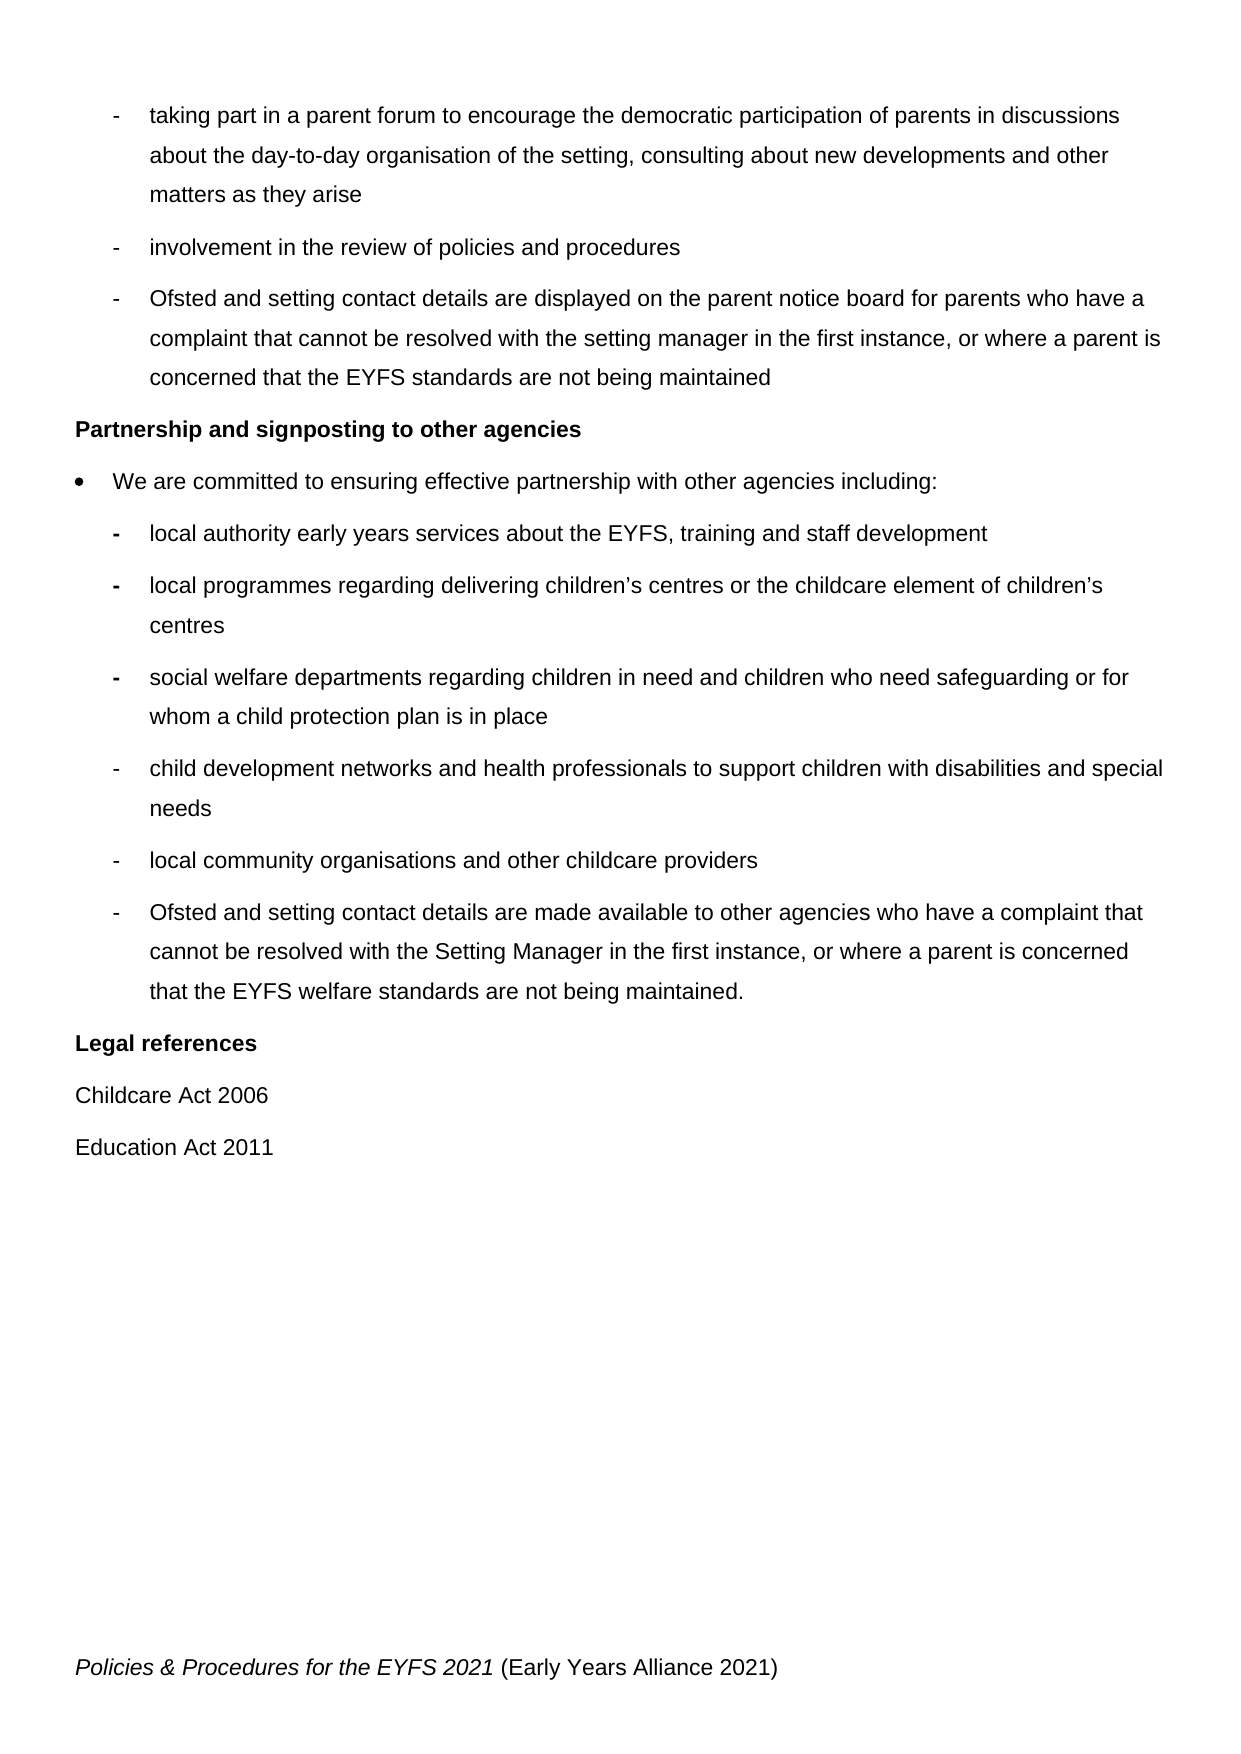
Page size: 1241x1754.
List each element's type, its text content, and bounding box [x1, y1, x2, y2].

list Ofsted and setting contact details are made available to other agencies who have a complaint that cannot be resolved with the Setting Manager in the first instance, or where a parent is concerned that the EYFS welfare standards are not being maintained. [112, 899, 1165, 1004]
list involvement in the review of policies and procedures [112, 233, 1165, 260]
list taking part in a parent forum to encourage the democratic participation of parents in discussions about the day-to-day organisation of the setting, consulting about new developments and other matters as they arise [112, 102, 1165, 208]
list We are committed to ensuring effective partnership with other agencies including: [75, 468, 1165, 495]
text Childcare Act 2006 [75, 1082, 1165, 1108]
list local community organisations and other childcare providers [112, 847, 1165, 873]
list child development networks and health professionals to support children with disabilities and special needs [112, 755, 1165, 821]
text Education Act 2011 [75, 1133, 1165, 1160]
text Legal references [75, 1029, 1165, 1056]
list Ofsted and setting contact details are displayed on the parent notice board for parents who have a complaint that cannot be resolved with the setting manager in the first instance, or where a parent is concerned that the EYFS standards are not being maintained [112, 285, 1165, 391]
list social welfare departments regarding children in need and children who need safeguarding or for whom a child protection plan is in place [112, 664, 1165, 729]
text Partnership and signposting to other agencies [75, 416, 1165, 443]
list local programmes regarding delivering children’s centres or the childcare element of children’s centres [112, 572, 1165, 638]
list local authority early years services about the EYFS, training and staff development [112, 520, 1165, 547]
